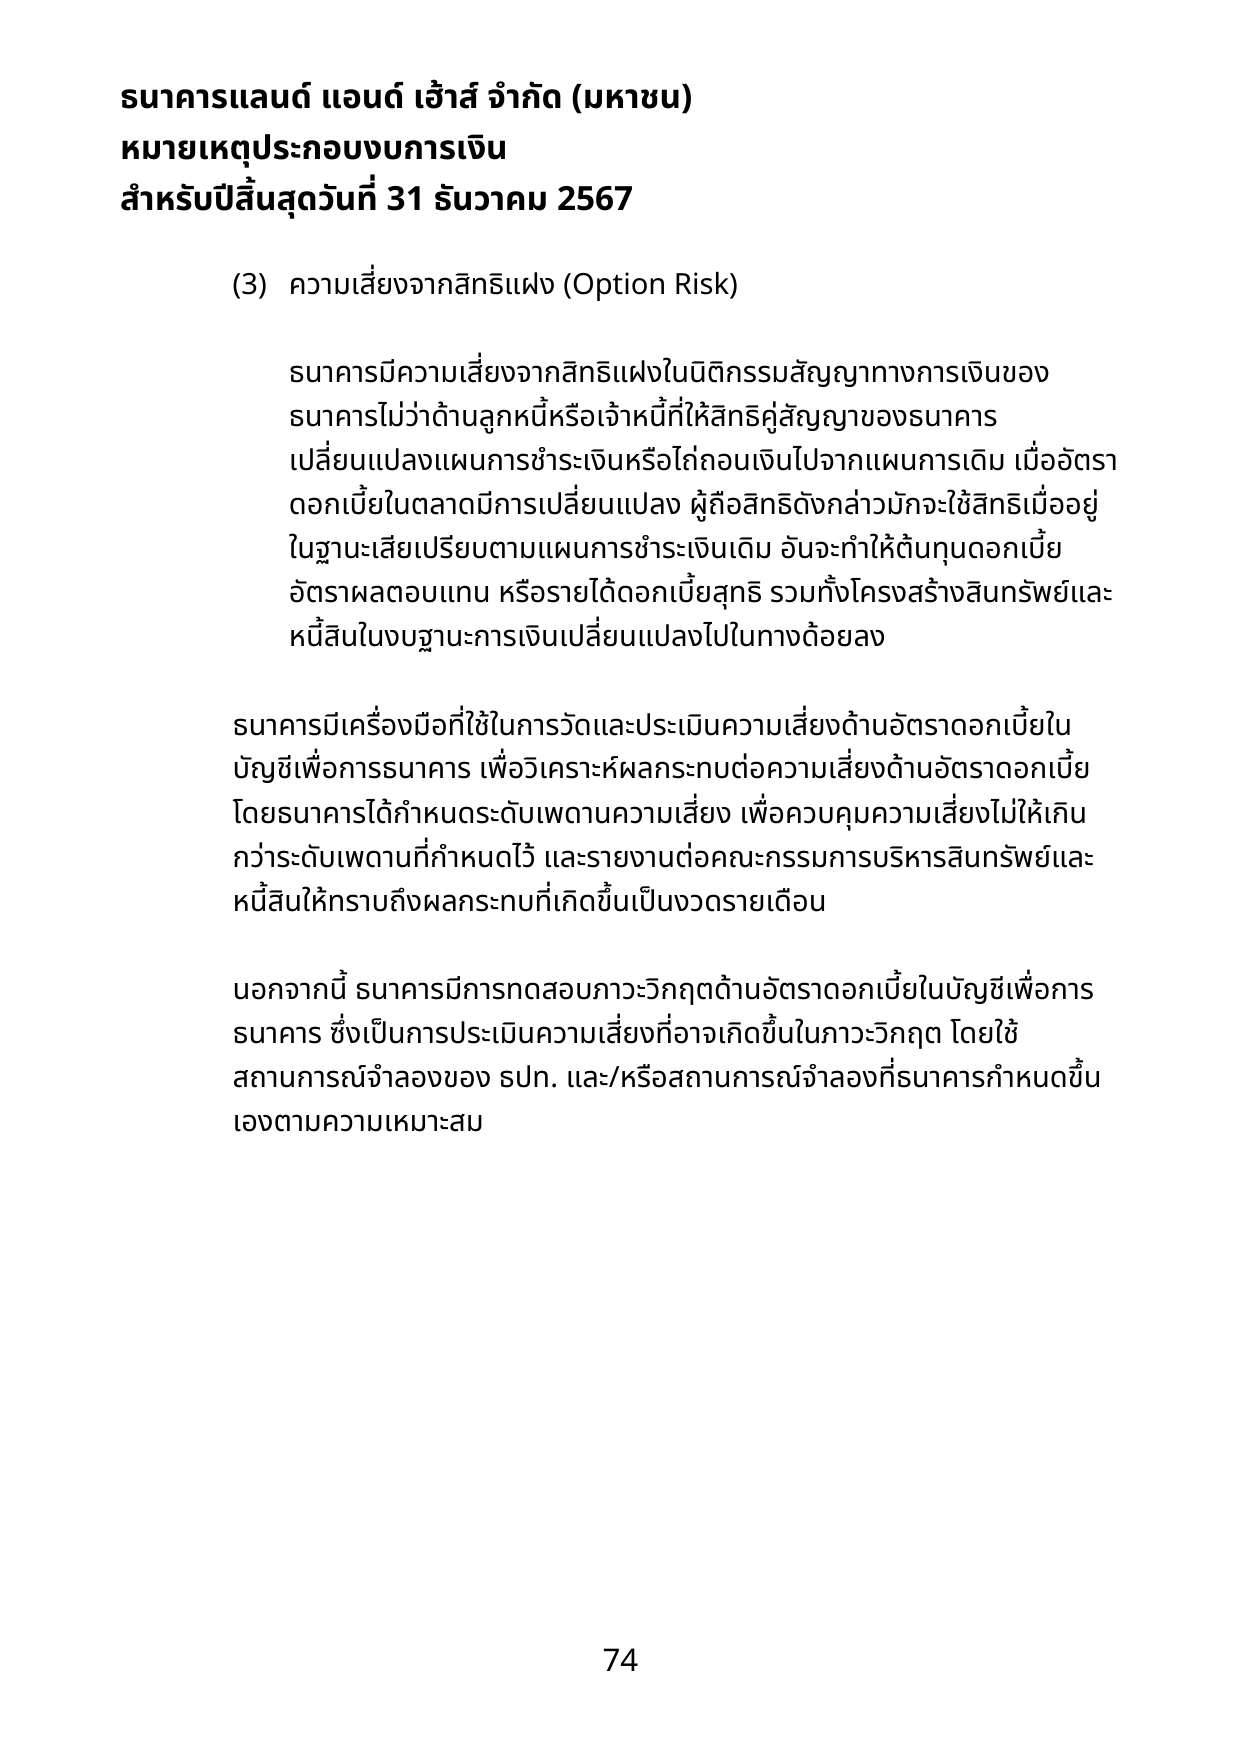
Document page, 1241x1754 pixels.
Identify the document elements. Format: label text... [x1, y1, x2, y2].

text นอกจากนี้ ธนาคารมีการทดสอบภาวะวิกฤตด้านอัตราดอกเบี้ยในบัญชีเพื่อการธนาคาร ซึ่งเป็นการประเมินความเสี่ยงที่อาจเกิดขึ้นในภาวะวิกฤต โดยใช้สถานการณ์จำลองของ ธปท. และ/หรือสถานการณ์จำลองที่ธนาคารกำหนดขึ้นเองตามความเหมาะสม [232, 968, 1120, 1144]
text (3) ความเสี่ยงจากสิทธิแฝง (Option Risk) [232, 263, 1120, 307]
text ธนาคารมีเครื่องมือที่ใช้ในการวัดและประเมินความเสี่ยงด้านอัตราดอกเบี้ยในบัญชีเพื่อการธนาคาร เพื่อวิเคราะห์ผลกระทบต่อความเสี่ยงด้านอัตราดอกเบี้ย โดยธนาคารได้กำหนดระดับเพดานความเสี่ยง เพื่อควบคุมความเสี่ยงไม่ให้เกินกว่าระดับเพดานที่กำหนดไว้ และรายงานต่อคณะกรรมการบริหารสินทรัพย์และหนี้สินให้ทราบถึงผลกระทบที่เกิดขึ้นเป็นงวดรายเดือน [232, 704, 1120, 924]
text ธนาคารมีความเสี่ยงจากสิทธิแฝงในนิติกรรมสัญญาทางการเงินของธนาคารไม่ว่าด้านลูกหนี้หรือเจ้าหนี้ที่ให้สิทธิคู่สัญญาของธนาคารเปลี่ยนแปลงแผนการชำระเงินหรือไถ่ถอนเงินไปจากแผนการเดิม เมื่ออัตราดอกเบี้ยในตลาดมีการเปลี่ยนแปลง ผู้ถือสิทธิดังกล่าวมักจะใช้สิทธิเมื่ออยู่ในฐานะเสียเปรียบตามแผนการชำระเงินเดิม อันจะทำให้ต้นทุนดอกเบี้ย อัตราผลตอบแทน หรือรายได้ดอกเบี้ยสุทธิ รวมทั้งโครงสร้างสินทรัพย์และหนี้สินในงบฐานะการเงินเปลี่ยนแปลงไปในทางด้อยลง [232, 351, 1120, 660]
